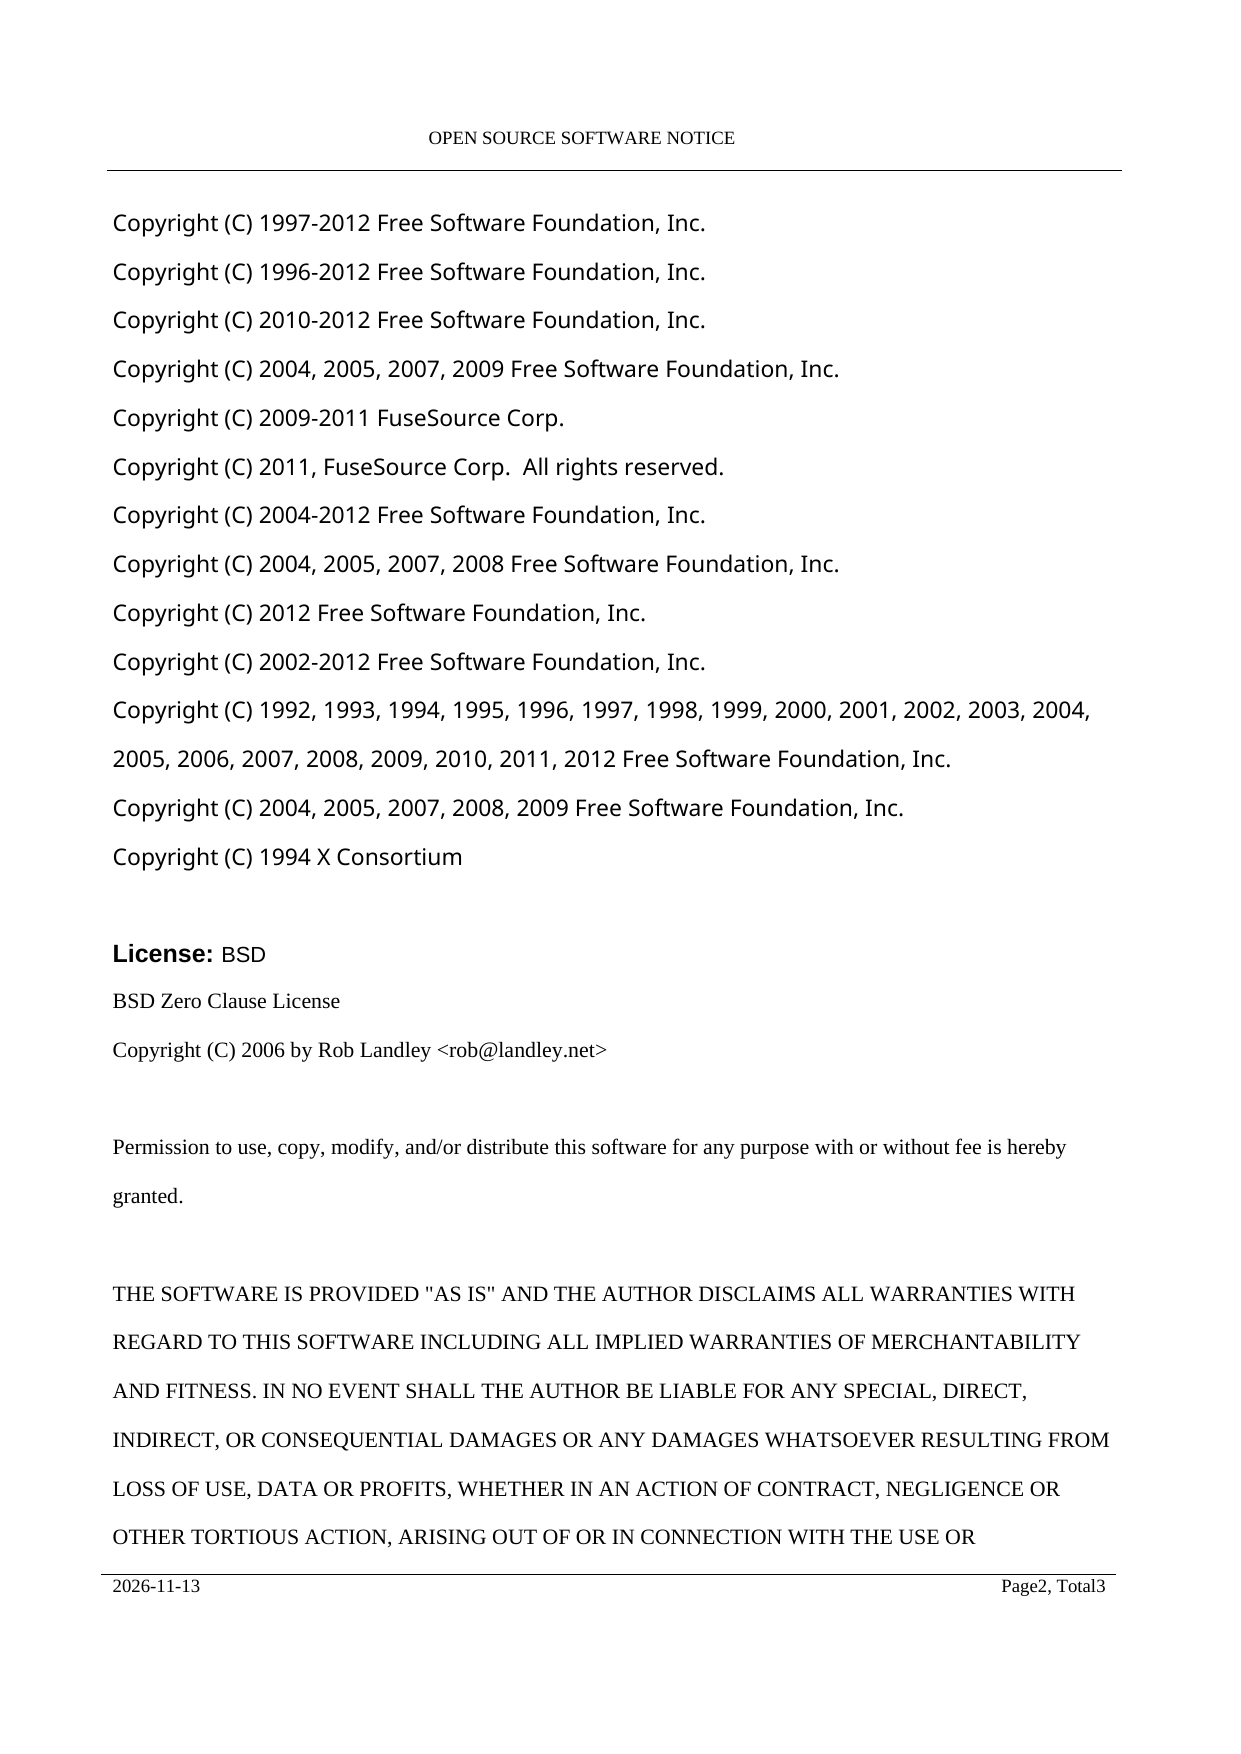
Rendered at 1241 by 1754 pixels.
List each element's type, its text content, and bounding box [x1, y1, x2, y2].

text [112, 984, 1128, 1553]
text License: BSD [112, 938, 1128, 970]
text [112, 206, 1128, 921]
